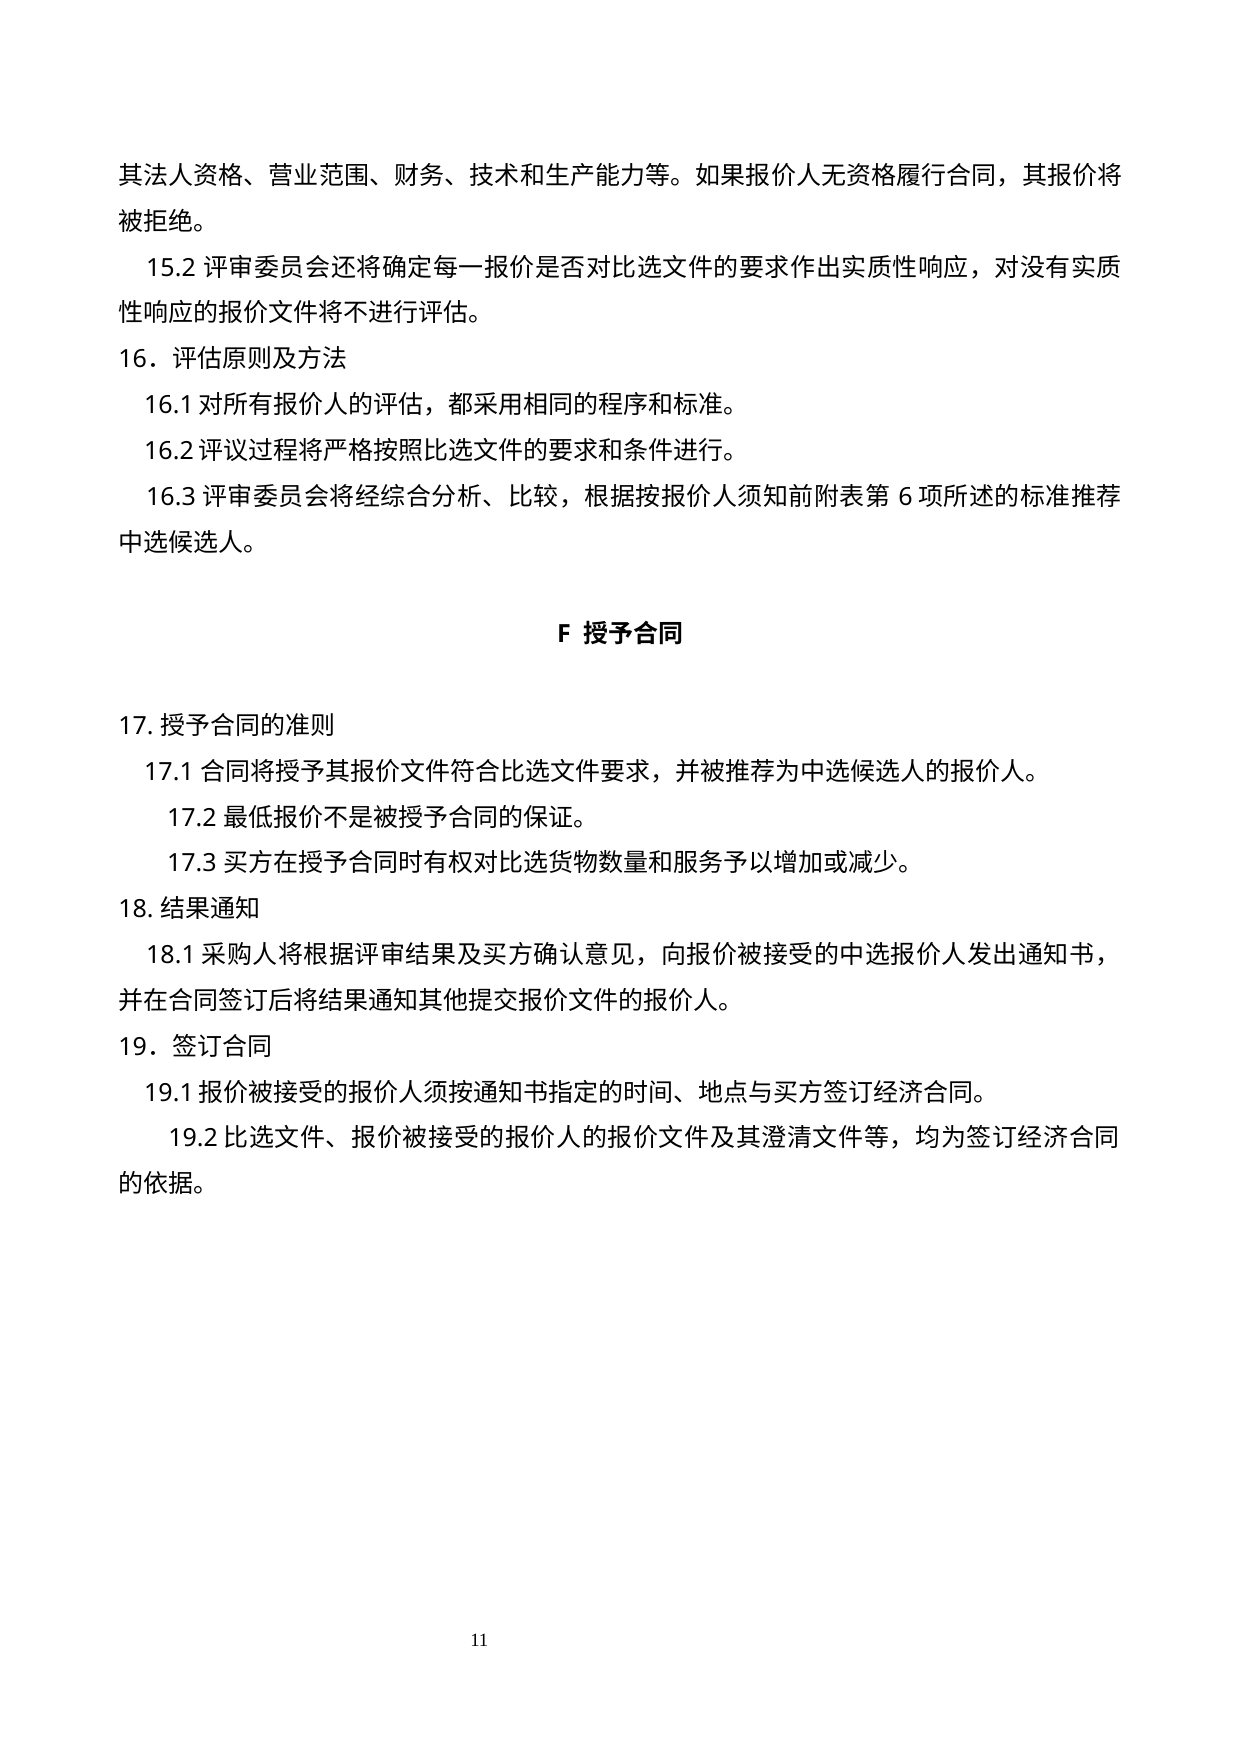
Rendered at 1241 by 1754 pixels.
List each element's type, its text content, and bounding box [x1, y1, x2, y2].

text 15.2 评审委员会还将确定每一报价是否对比选文件的要求作出实质性响应，对没有实质性响应的报价文件将不进行评估。 [118, 239, 1122, 331]
text 19.1报价被接受的报价人须按通知书指定的时间、地点与买方签订经济合同。 [118, 1064, 1122, 1110]
text F 授予合同 [118, 606, 1122, 652]
text 19．签订合同 [118, 1018, 1122, 1064]
text 17.2 最低报价不是被授予合同的保证。 [118, 789, 1122, 835]
text 18. 结果通知 [118, 881, 1122, 927]
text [118, 148, 1122, 239]
text 16.2评议过程将严格按照比选文件的要求和条件进行。 [118, 423, 1122, 468]
text 16.1对所有报价人的评估，都采用相同的程序和标准。 [118, 377, 1122, 423]
text 16．评估原则及方法 [118, 331, 1122, 377]
text 17. 授予合同的准则 [118, 698, 1122, 743]
text 19.2比选文件、报价被接受的报价人的报价文件及其澄清文件等，均为签订经济合同的依据。 [118, 1110, 1122, 1202]
text 17.3 买方在授予合同时有权对比选货物数量和服务予以增加或减少。 [118, 835, 1122, 881]
text 17.1 合同将授予其报价文件符合比选文件要求，并被推荐为中选候选人的报价人。 [118, 743, 1122, 789]
text 18.1采购人将根据评审结果及买方确认意见，向报价被接受的中选报价人发出通知书，并在合同签订后将结果通知其他提交报价文件的报价人。 [118, 927, 1122, 1018]
text 16.3评审委员会将经综合分析、比较，根据按报价人须知前附表第6项所述的标准推荐中选候选人。 [118, 468, 1122, 560]
